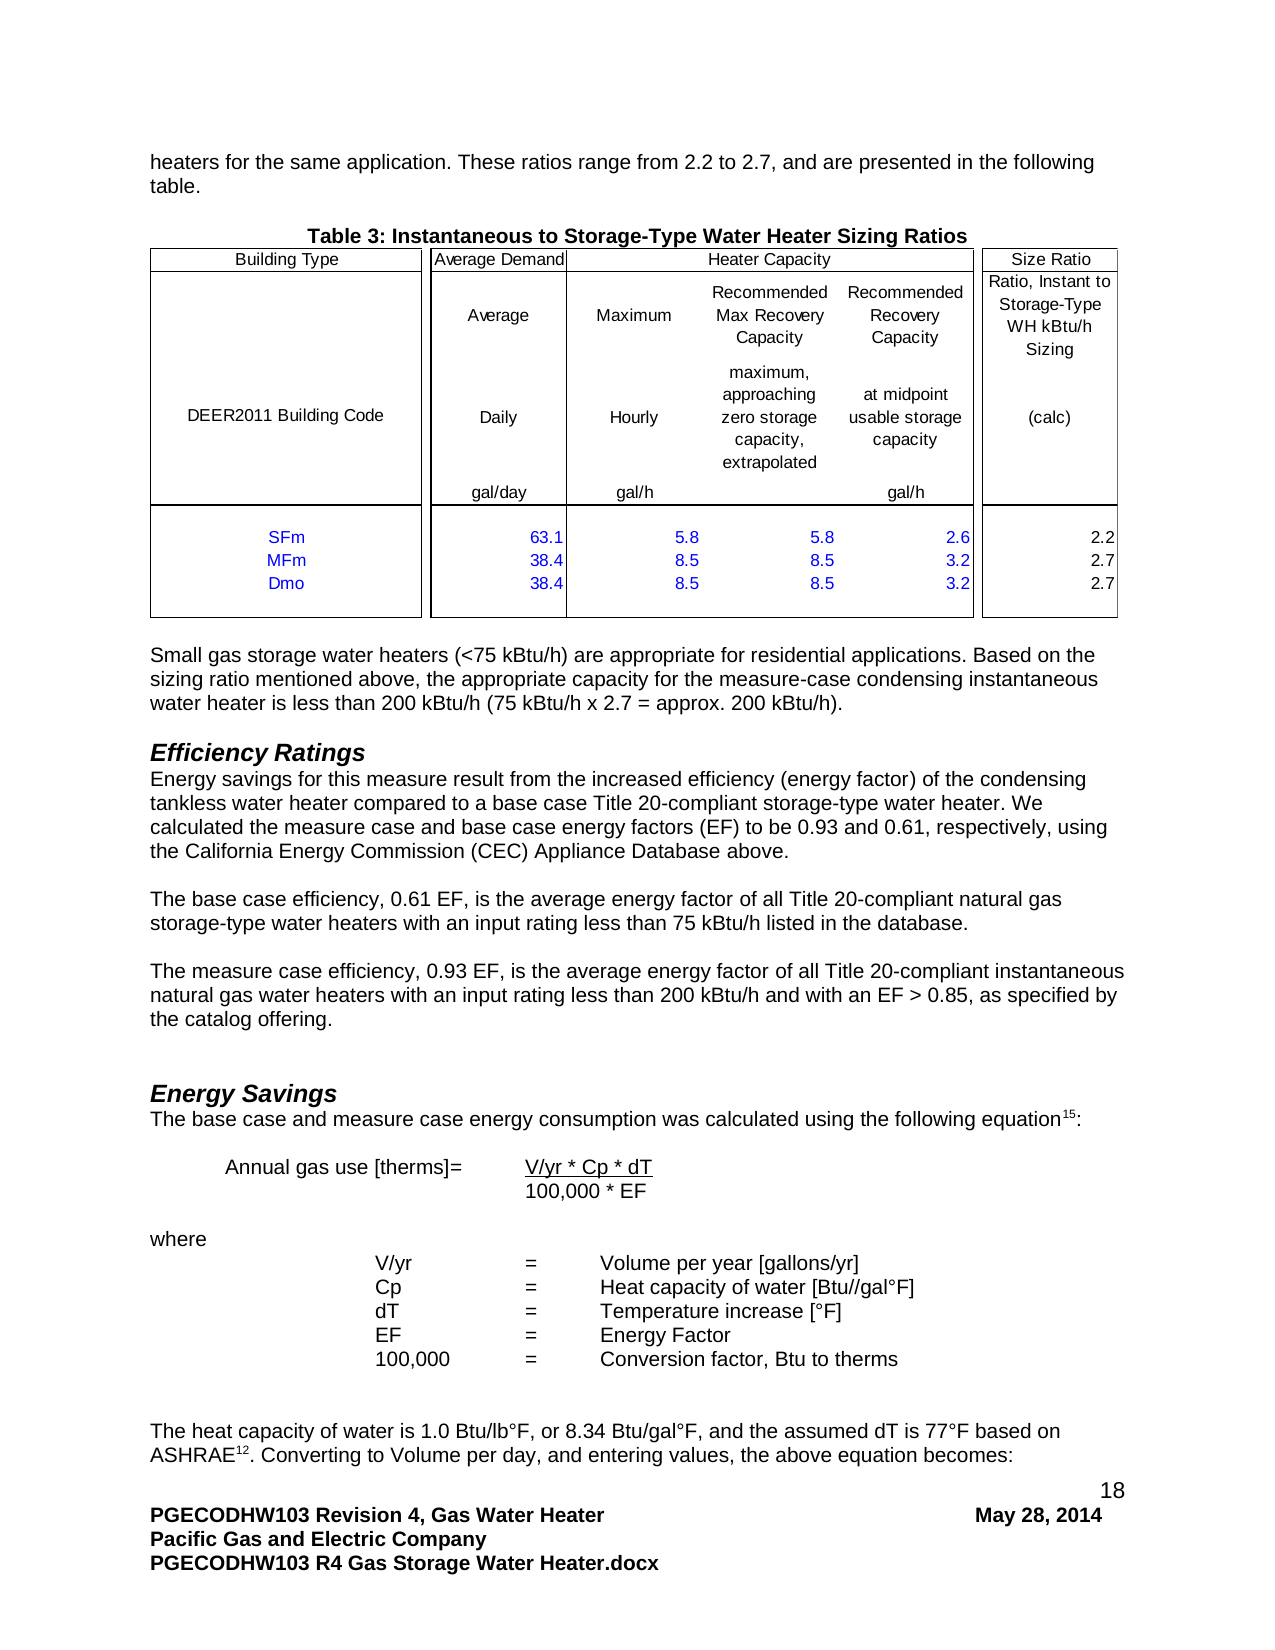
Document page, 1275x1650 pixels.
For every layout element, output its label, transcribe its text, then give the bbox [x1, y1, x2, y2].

text dT = Temperature increase [°F] [150, 1299, 1125, 1323]
text Energy savings for this measure result from the increased efficiency (energy factor) of the condensing tankless water heater compared to a base case Title 20-compliant storage-type water heater. We calculated the measure case and base case energy factors (EF) to be 0.93 and 0.61, respectively, using the California Energy Commission (CEC) Appliance Database above. [150, 767, 1125, 863]
text 100,000 = Conversion factor, Btu to therms [150, 1347, 1125, 1371]
text The base case and measure case energy consumption was calculated using the following equation: [150, 1107, 1125, 1131]
text EF = Energy Factor [150, 1323, 1125, 1347]
text Small gas storage water heaters (<75 kBtu/h) are appropriate for residential applications. Based on the sizing ratio mentioned above, the appropriate capacity for the measure-case condensing instantaneous water heater is less than 200 kBtu/h (75 kBtu/h x 2.7 = approx. 200 kBtu/h). [150, 642, 1125, 714]
text Cp = Heat capacity of water [Btu//gal°F] [150, 1275, 1125, 1299]
text Annual gas use [therms] = V/yr * Cp * dT [150, 1155, 1125, 1179]
text 100,000 * EF [150, 1179, 1125, 1203]
text The base case efficiency, 0.61 EF, is the average energy factor of all Title 20-compliant natural gas storage-type water heaters with an input rating less than 75 kBtu/h listed in the database. [150, 887, 1125, 935]
text Efficiency Ratings [150, 738, 1125, 767]
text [150, 150, 1125, 198]
text V/yr = Volume per year [gallons/yr] [150, 1251, 1125, 1275]
text The heat capacity of water is 1.0 Btu/lb°F, or 8.34 Btu/gal°F, and the assumed dT is 77°F based on ASHRAE12. Converting to Volume per day, and entering values, the above equation becomes: [150, 1419, 1125, 1467]
text where [150, 1227, 1125, 1251]
text The measure case efficiency, 0.93 EF, is the average energy factor of all Title 20-compliant instantaneous natural gas water heaters with an input rating less than 200 kBtu/h and with an EF > 0.85, as specified by the catalog offering. [150, 959, 1125, 1031]
text Energy Savings [150, 1078, 1125, 1107]
